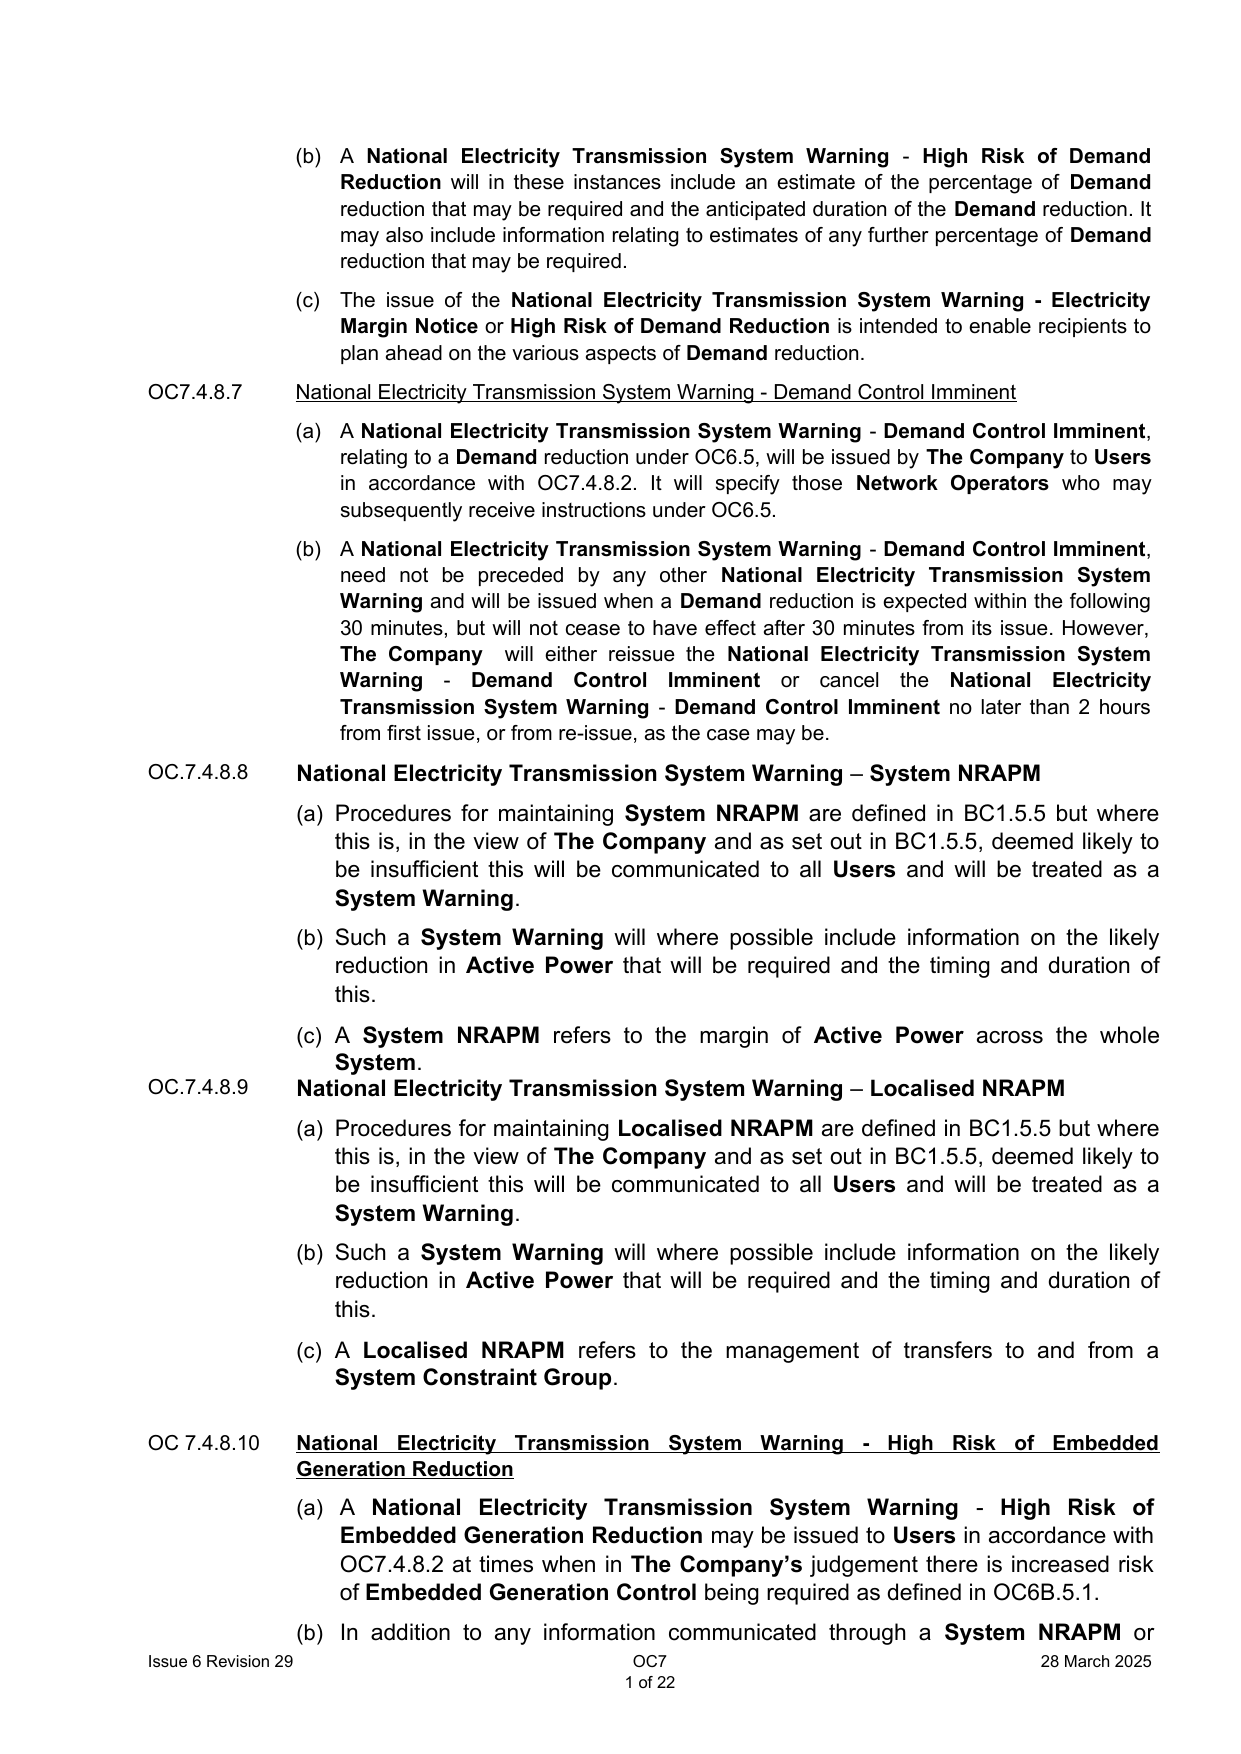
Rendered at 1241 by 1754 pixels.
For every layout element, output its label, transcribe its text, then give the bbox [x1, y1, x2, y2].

text (a) A National Electricity Transmission System Warning - Demand Control Imminent, relating to a Demand reduction under OC6.5, will be issued by The Company to Users in accordance with OC7.4.8.2. It will specify those Network Operators who may subsequently receive instructions under OC6.5. [295, 418, 1152, 521]
table_header OC.7.4.8.8 [148, 760, 296, 1075]
text (b) A National Electricity Transmission System Warning - Demand Control Imminent, need not be preceded by any other National Electricity Transmission System Warning and will be issued when a Demand reduction is expected within the following 30 minutes, but will not cease to have effect after 30 minutes from its issue. However, The Company will either reissue the National Electricity Transmission System Warning - Demand Control Imminent or cancel the National Electricity Transmission System Warning - Demand Control Imminent no later than 2 hours from first issue, or from re-issue, as the case may be. [295, 536, 1152, 745]
text OC7.4.8.7 National Electricity Transmission System Warning - Demand Control Imminent [148, 379, 1152, 403]
text (b) A National Electricity Transmission System Warning - High Risk of Demand Reduction will in these instances include an estimate of the percentage of Demand reduction that may be required and the anticipated duration of the Demand reduction. It may also include information relating to estimates of any further percentage of Demand reduction that may be required. [295, 144, 1152, 273]
table_cell OC.7.4.8.9 [148, 1075, 296, 1431]
table_cell OC 7.4.8.10 [148, 1431, 296, 1652]
text (c) The issue of the National Electricity Transmission System Warning - Electricity Margin Notice or High Risk of Demand Reduction is intended to enable recipients to plan ahead on the various aspects of Demand reduction. [295, 288, 1152, 365]
table_cell National Electricity Transmission System Warning – Localised NRAPM Procedures for maintaining Localised NRAPM are defined in BC1.5.5 but where this is, in the view of The Company and as set out in BC1.5.5, deemed likely to be insufficient this will be communicated to all Users and will be treated as a System Warning. Such a System Warning will where possible include information on the likely reduction in Active Power that will be required and the timing and duration of this. A Localised NRAPM refers to the management of transfers to and from a System Constraint Group. [296, 1075, 1160, 1431]
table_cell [296, 1453, 1160, 1652]
table_header National Electricity Transmission System Warning – System NRAPM Procedures for maintaining System NRAPM are defined in BC1.5.5 but where this is, in the view of The Company and as set out in BC1.5.5, deemed likely to be insufficient this will be communicated to all Users and will be treated as a System Warning. Such a System Warning will where possible include information on the likely reduction in Active Power that will be required and the timing and duration of this. A System NRAPM refers to the margin of Active Power across the whole System. [296, 760, 1160, 1075]
